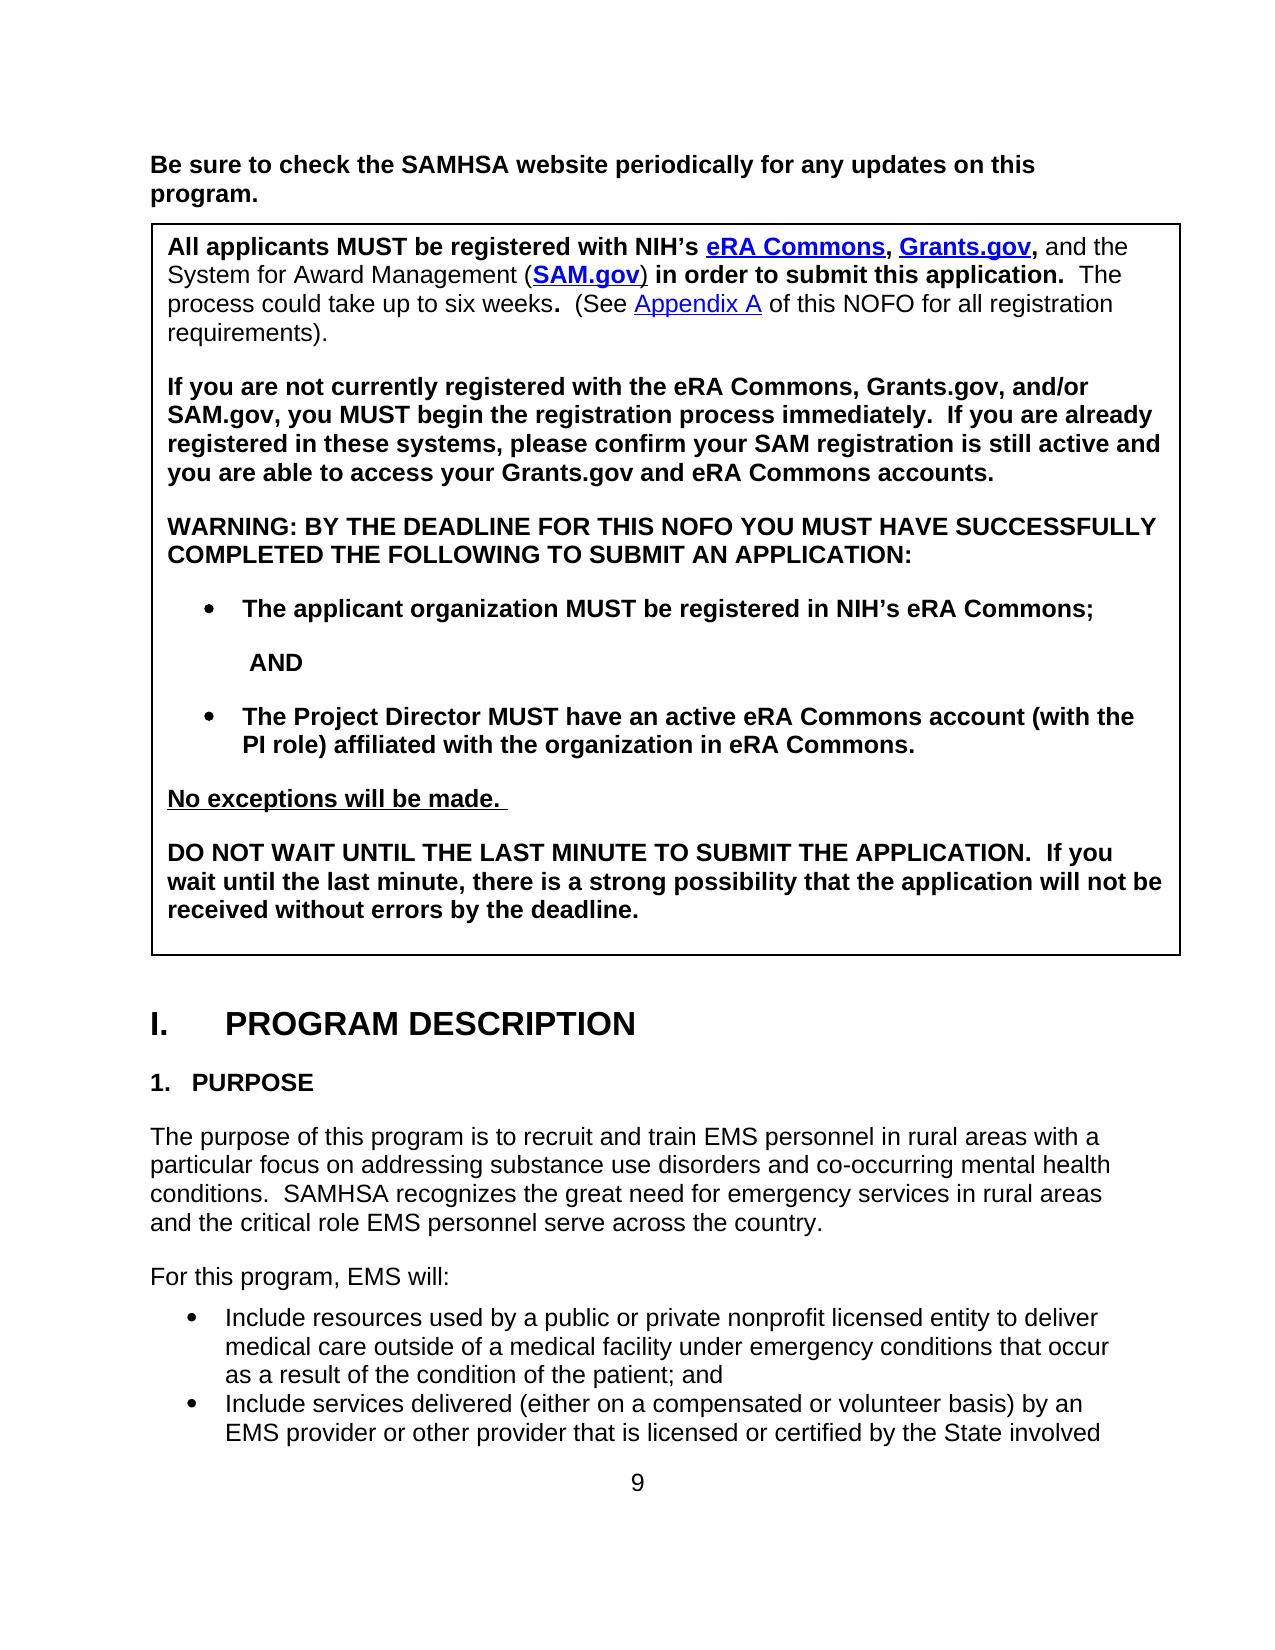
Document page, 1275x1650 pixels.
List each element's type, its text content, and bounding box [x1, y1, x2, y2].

text The purpose of this program is to recruit and train EMS personnel in rural areas with a particular focus on addressing substance use disorders and co-occurring mental health conditions. SAMHSA recognizes the great need for emergency services in rural areas and the critical role EMS personnel serve across the country. [150, 1122, 1125, 1237]
text For this program, EMS will: [150, 1262, 1125, 1290]
subtitle 1. PURPOSE [150, 1068, 1125, 1097]
list Include resources used by a public or private nonprofit licensed entity to deliver medical care outside of a medical facility under emergency conditions that occur as a result of the condition of the patient; and [187, 1303, 1125, 1389]
subtitle I. PROGRAM DESCRIPTION [150, 1004, 1125, 1043]
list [187, 1389, 1125, 1447]
list Be sure to check the SAMHSA website periodically for any updates on this program. [150, 150, 1125, 207]
